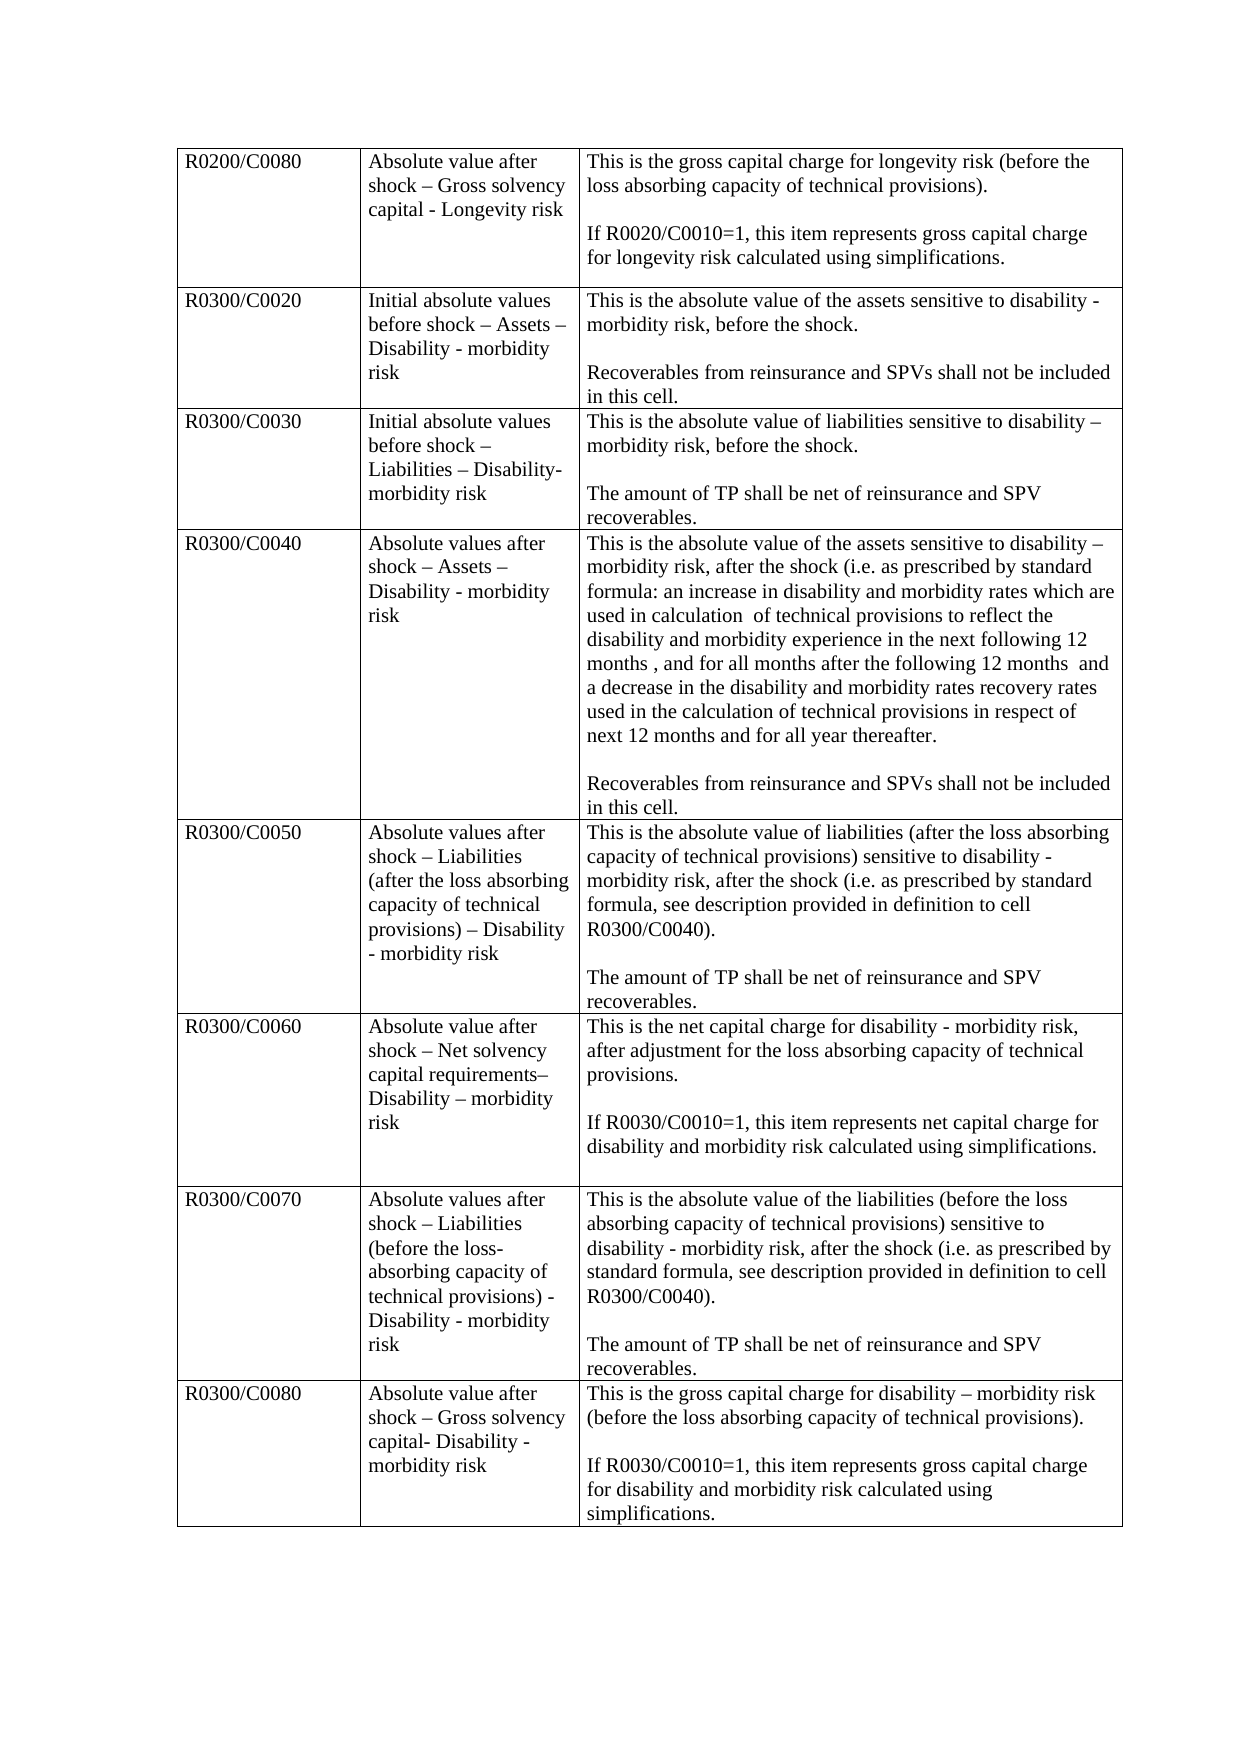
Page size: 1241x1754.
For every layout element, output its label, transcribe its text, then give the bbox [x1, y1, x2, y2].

table_cell R0300/C0040 [178, 530, 360, 819]
table_cell This is the absolute value of the assets sensitive to disability – morbidity risk, after the shock (i.e. as prescribed by standard formula: an increase in disability and morbidity rates which are used in calculation of technical provisions to reflect the disability and morbidity experience in the next following 12 months , and for all months after the following 12 months and a decrease in the disability and morbidity rates recovery rates used in the calculation of technical provisions in respect of next 12 months and for all year thereafter. Recoverables from reinsurance and SPVs shall not be included in this cell. [580, 530, 1122, 819]
table_cell Absolute value after shock – Gross solvency capital - Longevity risk [361, 149, 579, 287]
table_cell This is the gross capital charge for longevity risk (before the loss absorbing capacity of technical provisions). If R0020/C0010=1, this item represents gross capital charge for longevity risk calculated using simplifications. [580, 149, 1122, 287]
table_cell Absolute value after shock – Net solvency capital requirements– Disability – morbidity risk [361, 1014, 579, 1186]
table_cell R0200/C0080 [178, 149, 360, 287]
table_cell R0300/C0030 [178, 409, 360, 529]
table_cell Absolute value after shock – Gross solvency capital- Disability - morbidity risk [361, 1381, 579, 1526]
table_cell R0300/C0070 [178, 1187, 360, 1380]
table_cell Initial absolute values before shock – Liabilities – Disability- morbidity risk [361, 409, 579, 529]
table_cell This is the absolute value of the liabilities (before the loss absorbing capacity of technical provisions) sensitive to disability - morbidity risk, after the shock (i.e. as prescribed by standard formula, see description provided in definition to cell R0300/C0040). The amount of TP shall be net of reinsurance and SPV recoverables. [580, 1187, 1122, 1380]
table_cell R0300/C0080 [178, 1381, 360, 1526]
table_cell Absolute values after shock – Liabilities (after the loss absorbing capacity of technical provisions) – Disability - morbidity risk [361, 820, 579, 1013]
table_cell This is the gross capital charge for disability – morbidity risk (before the loss absorbing capacity of technical provisions). If R0030/C0010=1, this item represents gross capital charge for disability and morbidity risk calculated using simplifications. [580, 1381, 1122, 1526]
table_cell Absolute values after shock – Assets – Disability - morbidity risk [361, 530, 579, 819]
table_cell This is the absolute value of liabilities sensitive to disability – morbidity risk, before the shock. The amount of TP shall be net of reinsurance and SPV recoverables. [580, 409, 1122, 529]
table_cell R0300/C0060 [178, 1014, 360, 1186]
table_cell This is the net capital charge for disability - morbidity risk, after adjustment for the loss absorbing capacity of technical provisions. If R0030/C0010=1, this item represents net capital charge for disability and morbidity risk calculated using simplifications. [580, 1014, 1122, 1186]
table_cell R0300/C0050 [178, 820, 360, 1013]
table_cell R0300/C0020 [178, 288, 360, 408]
table_cell This is the absolute value of liabilities (after the loss absorbing capacity of technical provisions) sensitive to disability - morbidity risk, after the shock (i.e. as prescribed by standard formula, see description provided in definition to cell R0300/C0040). The amount of TP shall be net of reinsurance and SPV recoverables. [580, 820, 1122, 1013]
table_cell Absolute values after shock – Liabilities (before the loss-absorbing capacity of technical provisions) - Disability - morbidity risk [361, 1187, 579, 1380]
table_cell Initial absolute values before shock – Assets – Disability - morbidity risk [361, 288, 579, 408]
table_cell This is the absolute value of the assets sensitive to disability - morbidity risk, before the shock. Recoverables from reinsurance and SPVs shall not be included in this cell. [580, 288, 1122, 408]
